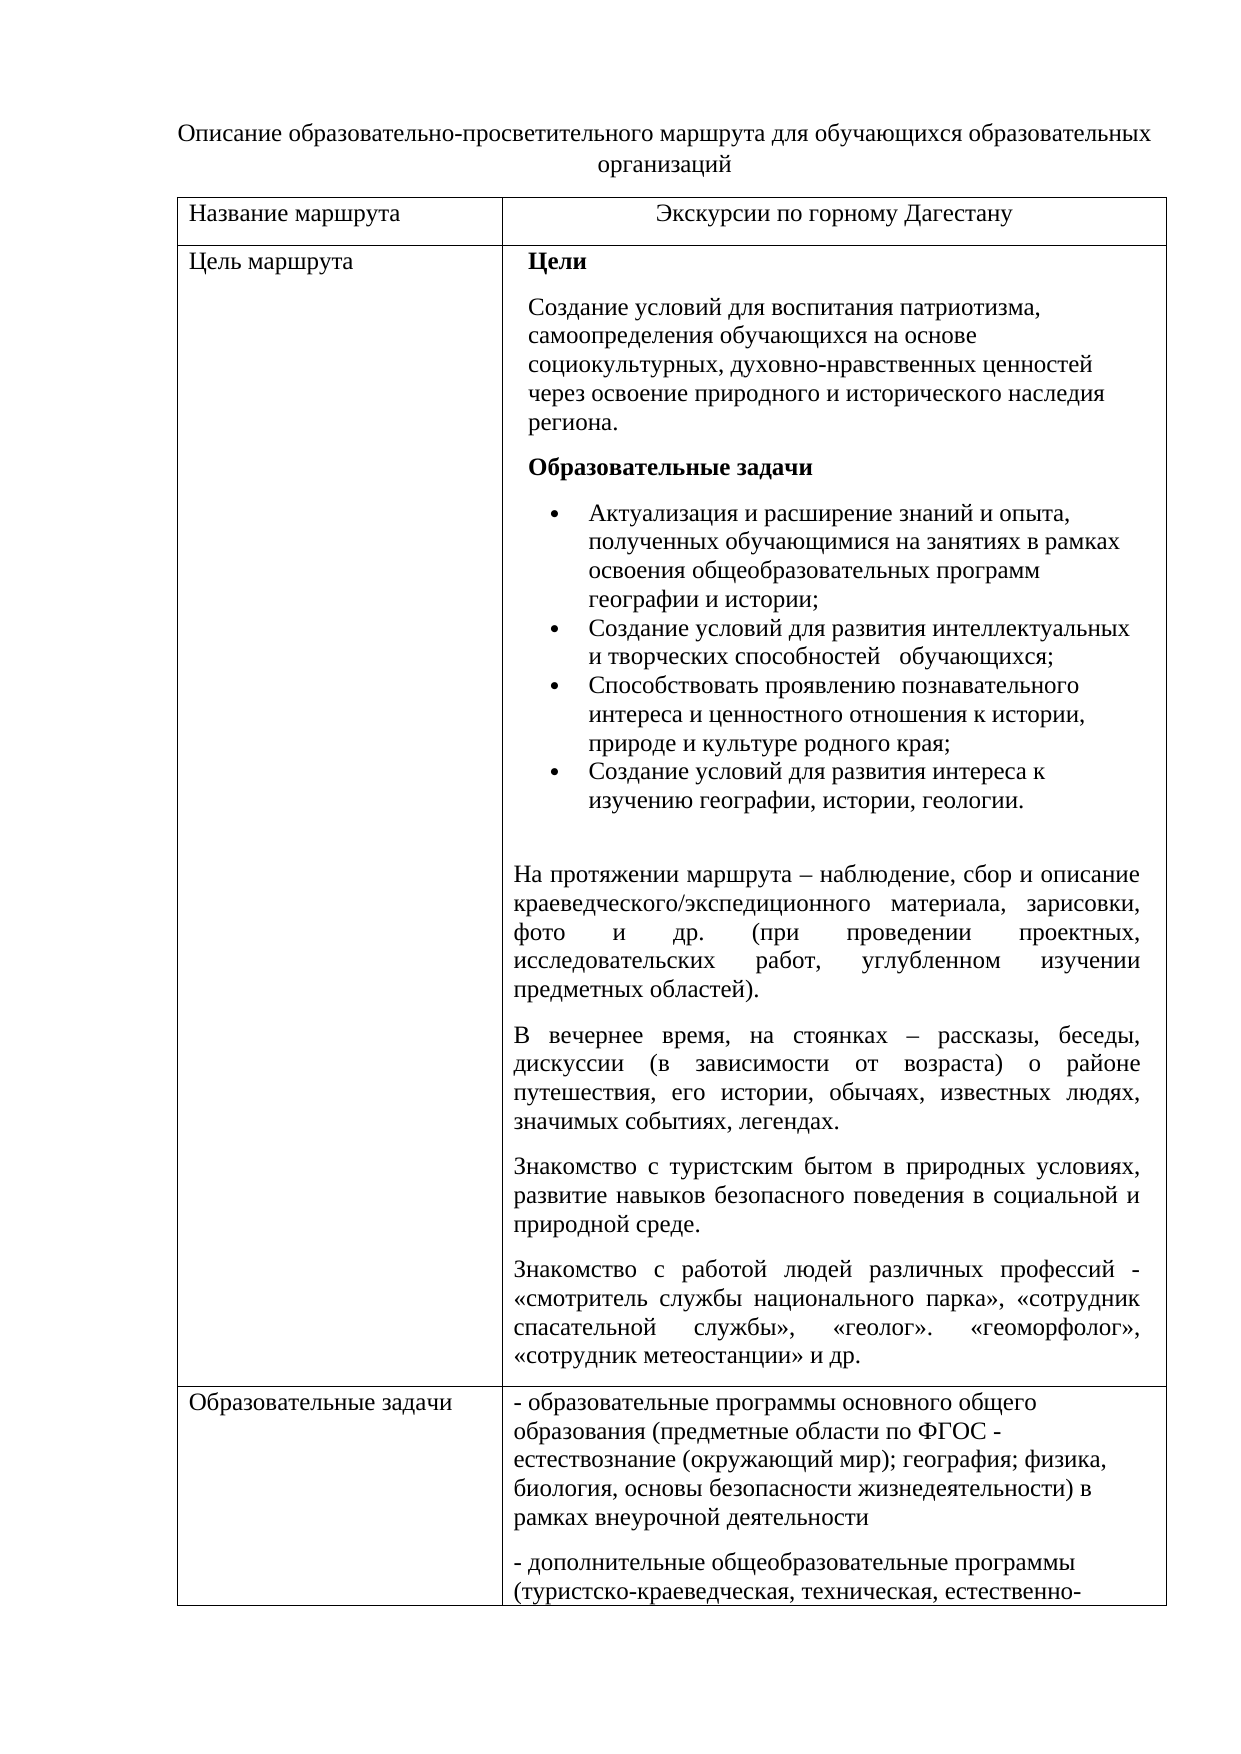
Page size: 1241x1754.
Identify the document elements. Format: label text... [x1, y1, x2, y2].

table_header Экскурсии по горному Дагестану [503, 198, 1166, 245]
text Описание образовательно-просветительного маршрута для обучающихся образовательных организаций [177, 118, 1152, 178]
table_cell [178, 1387, 502, 1605]
table_cell Цели Создание условий для воспитания патриотизма, самоопределения обучающихся на основе социокультурных, духовно-нравственных ценностей через освоение природного и исторического наследия региона. Образовательные задачи Актуализация и расширение знаний и опыта, полученных обучающимися на занятиях в рамках освоения общеобразовательных программ географии и истории; Создание условий для развития интеллектуальных и творческих способностей обучающихся; Способствовать проявлению познавательного интереса и ценностного отношения к истории, природе и культуре родного края; Создание условий для развития интереса к изучению географии, истории, геологии. На протяжении маршрута – наблюдение, сбор и описание краеведческого/экспедиционного материала, зарисовки, фото и др. (при проведении проектных, исследовательских работ, углубленном изучении предметных областей). В вечернее время, на стоянках – рассказы, беседы, дискуссии (в зависимости от возраста) о районе путешествия, его истории, обычаях, известных людях, значимых событиях, легендах. Знакомство с туристским бытом в природных условиях, развитие навыков безопасного поведения в социальной и природной среде. Знакомство с работой людей различных профессий - «смотритель службы национального парка», «сотрудник спасательной службы», «геолог». «геоморфолог», «сотрудник метеостанции» и др. [503, 246, 1166, 1386]
table_header Название маршрута [178, 198, 502, 245]
table_cell Цель маршрута [178, 246, 502, 1386]
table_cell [503, 1387, 1166, 1605]
